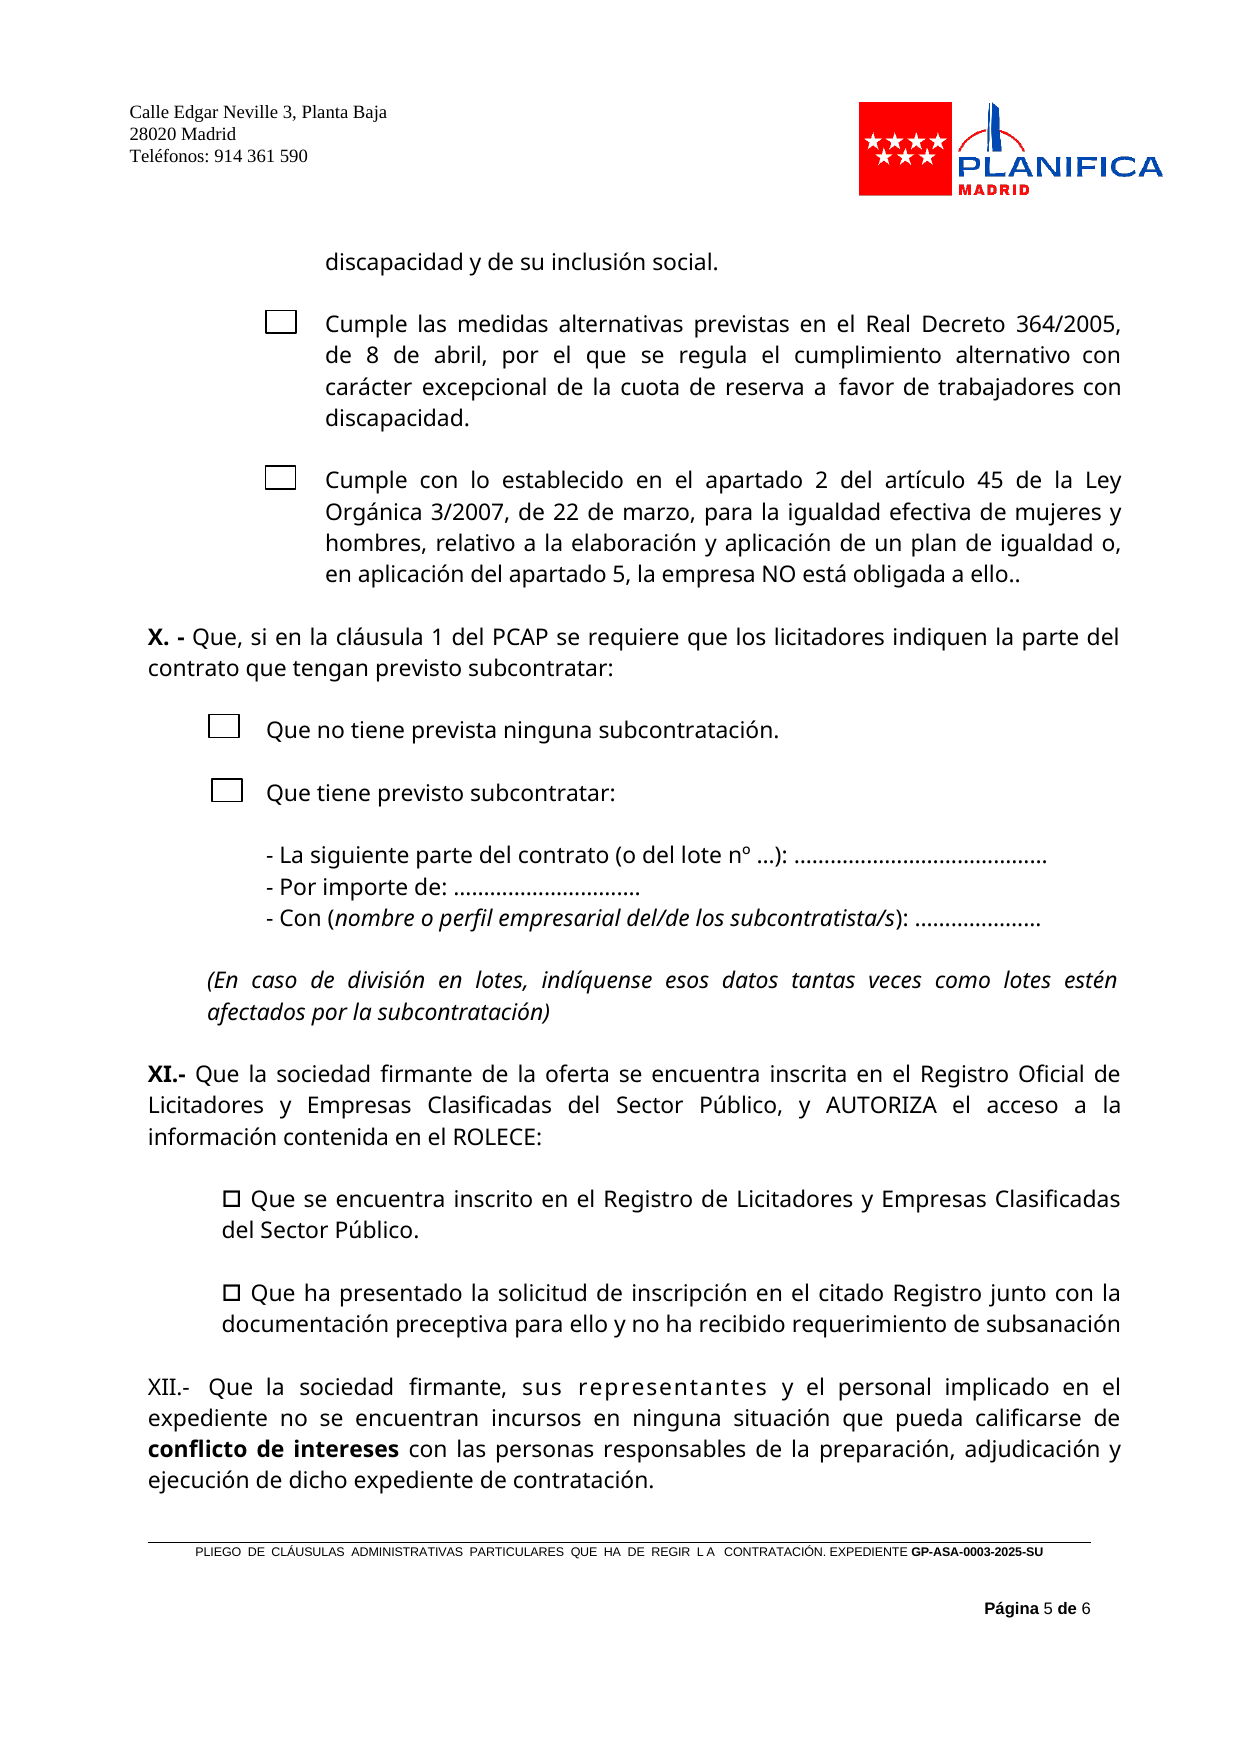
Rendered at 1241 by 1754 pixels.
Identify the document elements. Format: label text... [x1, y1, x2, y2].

text - Con (nombre o perfil empresarial del/de los subcontratista/s): ………………… [266, 902, 1122, 933]
text Cumple las medidas alternativas previstas en el Real Decreto 364/2005, de 8 de abril, por el que se regula el cumplimiento alternativo con carácter excepcional de la cuota de reserva a favor de trabajadores con discapacidad. [325, 308, 1122, 433]
text (En caso de división en lotes, indíquense esos datos tantas veces como lotes estén afectados por la subcontratación) [207, 964, 1122, 1027]
text - La siguiente parte del contrato (o del lote nº …): …………………………………… [266, 839, 1122, 870]
text - Por importe de: …………………………. [266, 870, 1122, 902]
text Cumple con lo establecido en el apartado 2 del artículo 45 de la Ley Orgánica 3/2007, de 22 de marzo, para la igualdad efectiva de mujeres y hombres, relativo a la elaboración y aplicación de un plan de igualdad o, en aplicación del apartado 5, la empresa NO está obligada a ello.. [325, 464, 1122, 589]
text Que ha presentado la solicitud de inscripción en el citado Registro junto con la documentación preceptiva para ello y no ha recibido requerimiento de subsanación [221, 1277, 1122, 1339]
text Que no tiene prevista ninguna subcontratación. [266, 714, 1122, 745]
text XII.- Que la sociedad firmante, sus representantes y el personal implicado en el expediente no se encuentran incursos en ninguna situación que pueda calificarse de conflicto de intereses con las personas responsables de la preparación, adjudicación y ejecución de dicho expediente de contratación. [148, 1370, 1122, 1495]
text Que se encuentra inscrito en el Registro de Licitadores y Empresas Clasificadas del Sector Público. [221, 1183, 1122, 1245]
text Que tiene previsto subcontratar: [266, 777, 1122, 808]
text XI.- Que la sociedad firmante de la oferta se encuentra inscrita en el Registro Oficial de Licitadores y Empresas Clasificadas del Sector Público, y AUTORIZA el acceso a la información contenida en el ROLECE: [148, 1058, 1122, 1152]
text X. - Que, si en la cláusula 1 del PCAP se requiere que los licitadores indiquen la parte del contrato que tengan previsto subcontratar: [148, 620, 1122, 683]
picture [858, 101, 1172, 196]
